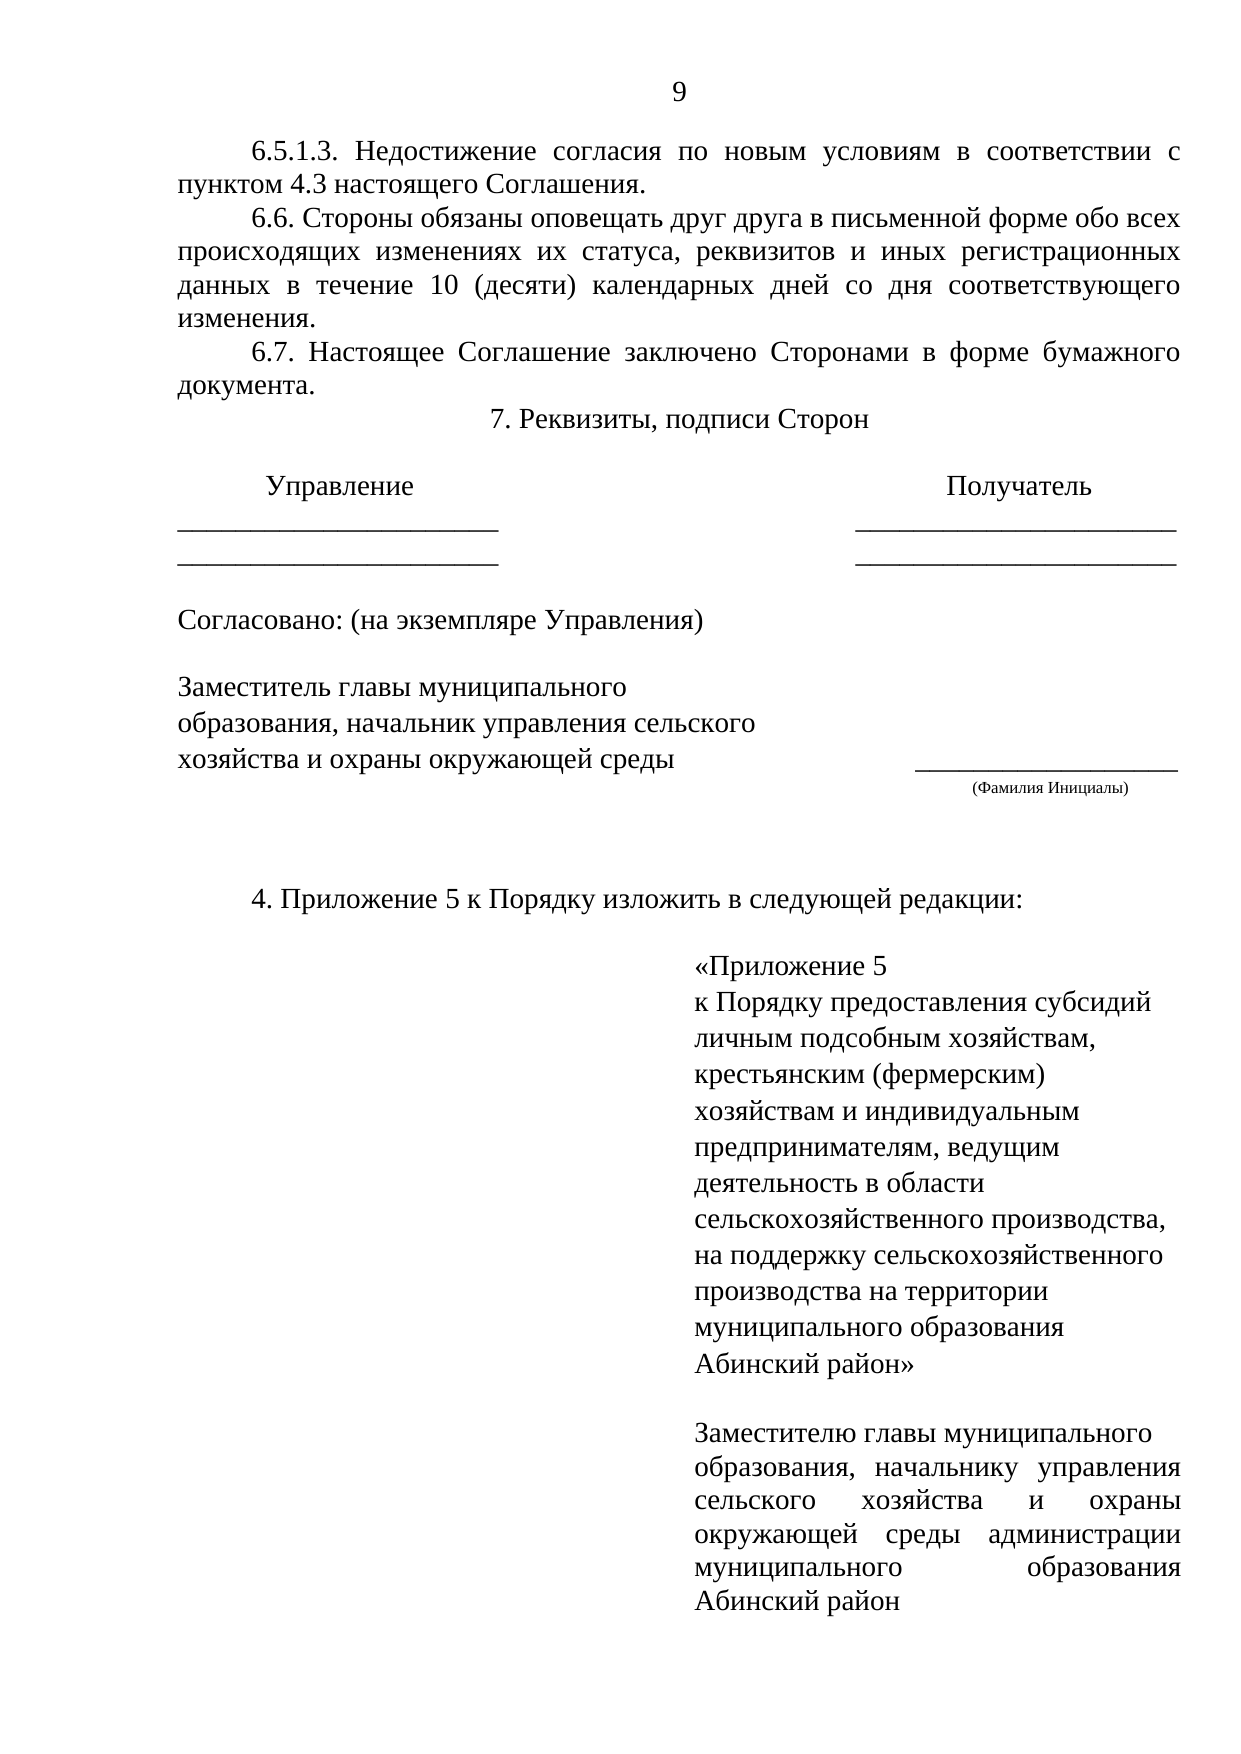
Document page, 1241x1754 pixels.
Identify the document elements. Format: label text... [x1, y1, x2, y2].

text 6.7. Настоящее Соглашение заключено Сторонами в форме бумажного документа. [177, 334, 1181, 401]
text Заместитель главы муниципального [177, 669, 1181, 703]
text (Фамилия Инициалы) [177, 778, 1181, 811]
text Согласовано: (на экземпляре Управления) [177, 602, 1181, 636]
text 4. Приложение 5 к Порядку изложить в следующей редакции: [177, 881, 1181, 914]
text Заместителю главы муниципального [177, 1415, 1181, 1449]
text 6.6. Стороны обязаны оповещать друг друга в письменной форме обо всех происходящих изменениях их статуса, реквизитов и иных регистрационных данных в течение 10 (десяти) календарных дней со дня соответствующего изменения. [177, 200, 1181, 334]
text 6.5.1.3. Недостижение согласия по новым условиям в соответствии с пунктом 4.3 настоящего Соглашения. [177, 133, 1181, 200]
text Управление Получатель [177, 468, 1181, 502]
text образования, начальник управления сельского [177, 706, 1181, 739]
text к Порядку предоставления субсидий [694, 984, 1181, 1018]
text ______________________ ______________________ [177, 502, 1181, 535]
text хозяйства и охраны окружающей среды __________________ [177, 742, 1181, 775]
text ______________________ ______________________ [177, 535, 1181, 569]
text «Приложение 5 [177, 948, 1181, 982]
text 7. Реквизиты, подписи Сторон [177, 401, 1181, 434]
text личным подсобным хозяйствам, крестьянским (фермерским) хозяйствам и индивидуальным предпринимателям, ведущим деятельность в области сельскохозяйственного производства, на поддержку сельскохозяйственного производства на территории муниципального образования Абинский район» [694, 1020, 1181, 1379]
text образования, начальнику управления сельского хозяйства и охраны окружающей среды администрации муниципального образования Абинский район [694, 1449, 1181, 1617]
